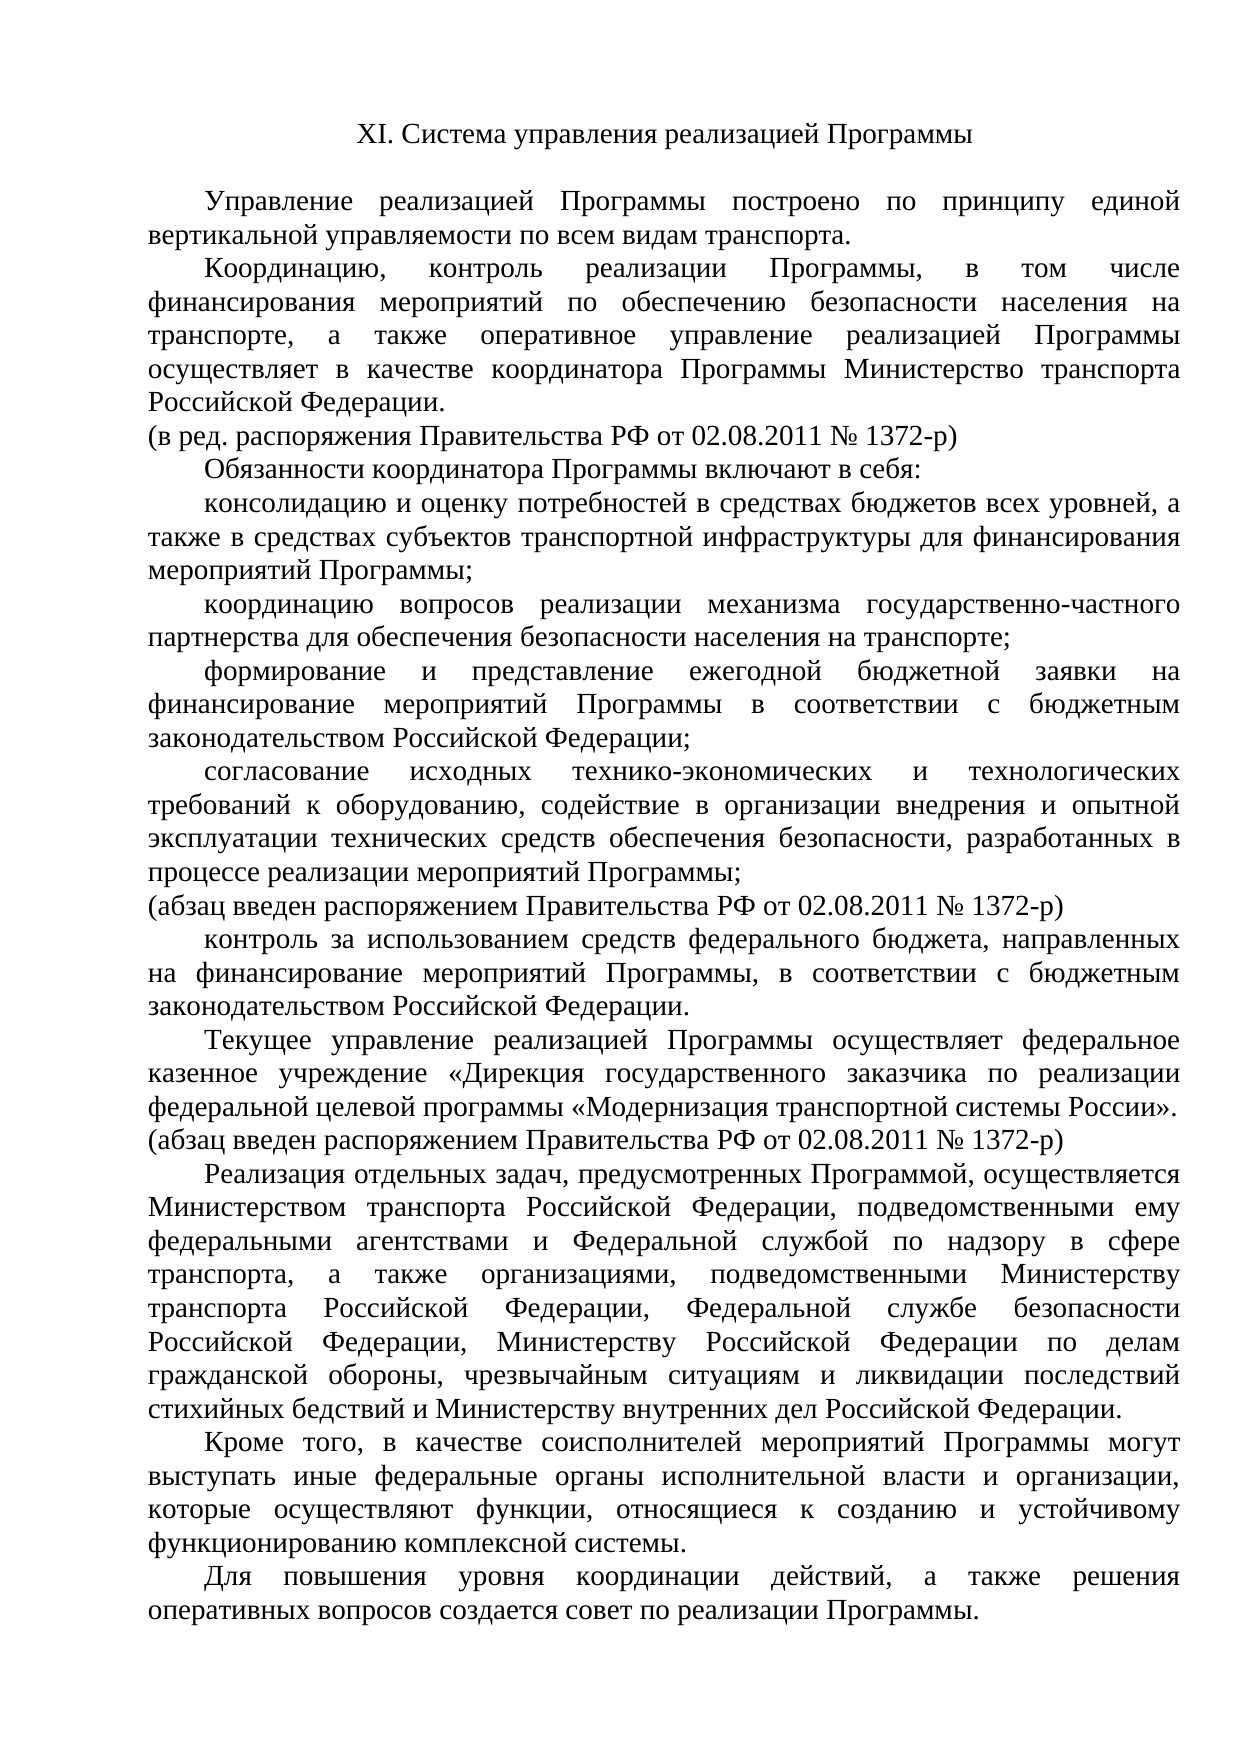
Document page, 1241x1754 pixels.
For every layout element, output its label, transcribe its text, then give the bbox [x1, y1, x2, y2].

text Управление реализацией Программы построено по принципу единой вертикальной управляемости по всем видам транспорта. [148, 183, 1181, 250]
text Кроме того, в качестве соисполнителей мероприятий Программы могут выступать иные федеральные органы исполнительной власти и организации, которые осуществляют функции, относящиеся к созданию и устойчивому функционированию комплексной системы. [148, 1424, 1181, 1558]
text Обязанности координатора Программы включают в себя: [148, 452, 1181, 485]
text координацию вопросов реализации механизма государственно-частного партнерства для обеспечения безопасности населения на транспорте; [148, 586, 1181, 653]
text формирование и представление ежегодной бюджетной заявки на финансирование мероприятий Программы в соответствии с бюджетным законодательством Российской Федерации; [148, 653, 1181, 753]
text Для повышения уровня координации действий, а также решения оперативных вопросов создается совет по реализации Программы. [148, 1558, 1181, 1626]
text Реализация отдельных задач, предусмотренных Программой, осуществляется Министерством транспорта Российской Федерации, подведомственными ему федеральными агентствами и Федеральной службой по надзору в сфере транспорта, а также организациями, подведомственными Министерству транспорта Российской Федерации, Федеральной службе безопасности Российской Федерации, Министерству Российской Федерации по делам гражданской обороны, чрезвычайным ситуациям и ликвидации последствий стихийных бедствий и Министерству внутренних дел Российской Федерации. [148, 1156, 1181, 1424]
text контроль за использованием средств федерального бюджета, направленных на финансирование мероприятий Программы, в соответствии с бюджетным законодательством Российской Федерации. [148, 921, 1181, 1022]
text согласование исходных технико-экономических и технологических требований к оборудованию, содействие в организации внедрения и опытной эксплуатации технических средств обеспечения безопасности, разработанных в процессе реализации мероприятий Программы; [148, 753, 1181, 888]
text (абзац введен распоряжением Правительства РФ от 02.08.2011 № 1372-р) [148, 888, 1181, 921]
text Текущее управление реализацией Программы осуществляет федеральное казенное учреждение «Дирекция государственного заказчика по реализации федеральной целевой программы «Модернизация транспортной системы России». [148, 1022, 1181, 1122]
text XI. Система управления реализацией Программы [148, 116, 1181, 150]
text консолидацию и оценку потребностей в средствах бюджетов всех уровней, а также в средствах субъектов транспортной инфраструктуры для финансирования мероприятий Программы; [148, 485, 1181, 586]
text (в ред. распоряжения Правительства РФ от 02.08.2011 № 1372-р) [148, 418, 1181, 452]
text Координацию, контроль реализации Программы, в том числе финансирования мероприятий по обеспечению безопасности населения на транспорте, а также оперативное управление реализацией Программы осуществляет в качестве координатора Программы Министерство транспорта Российской Федерации. [148, 250, 1181, 418]
text (абзац введен распоряжением Правительства РФ от 02.08.2011 № 1372-р) [148, 1122, 1181, 1156]
